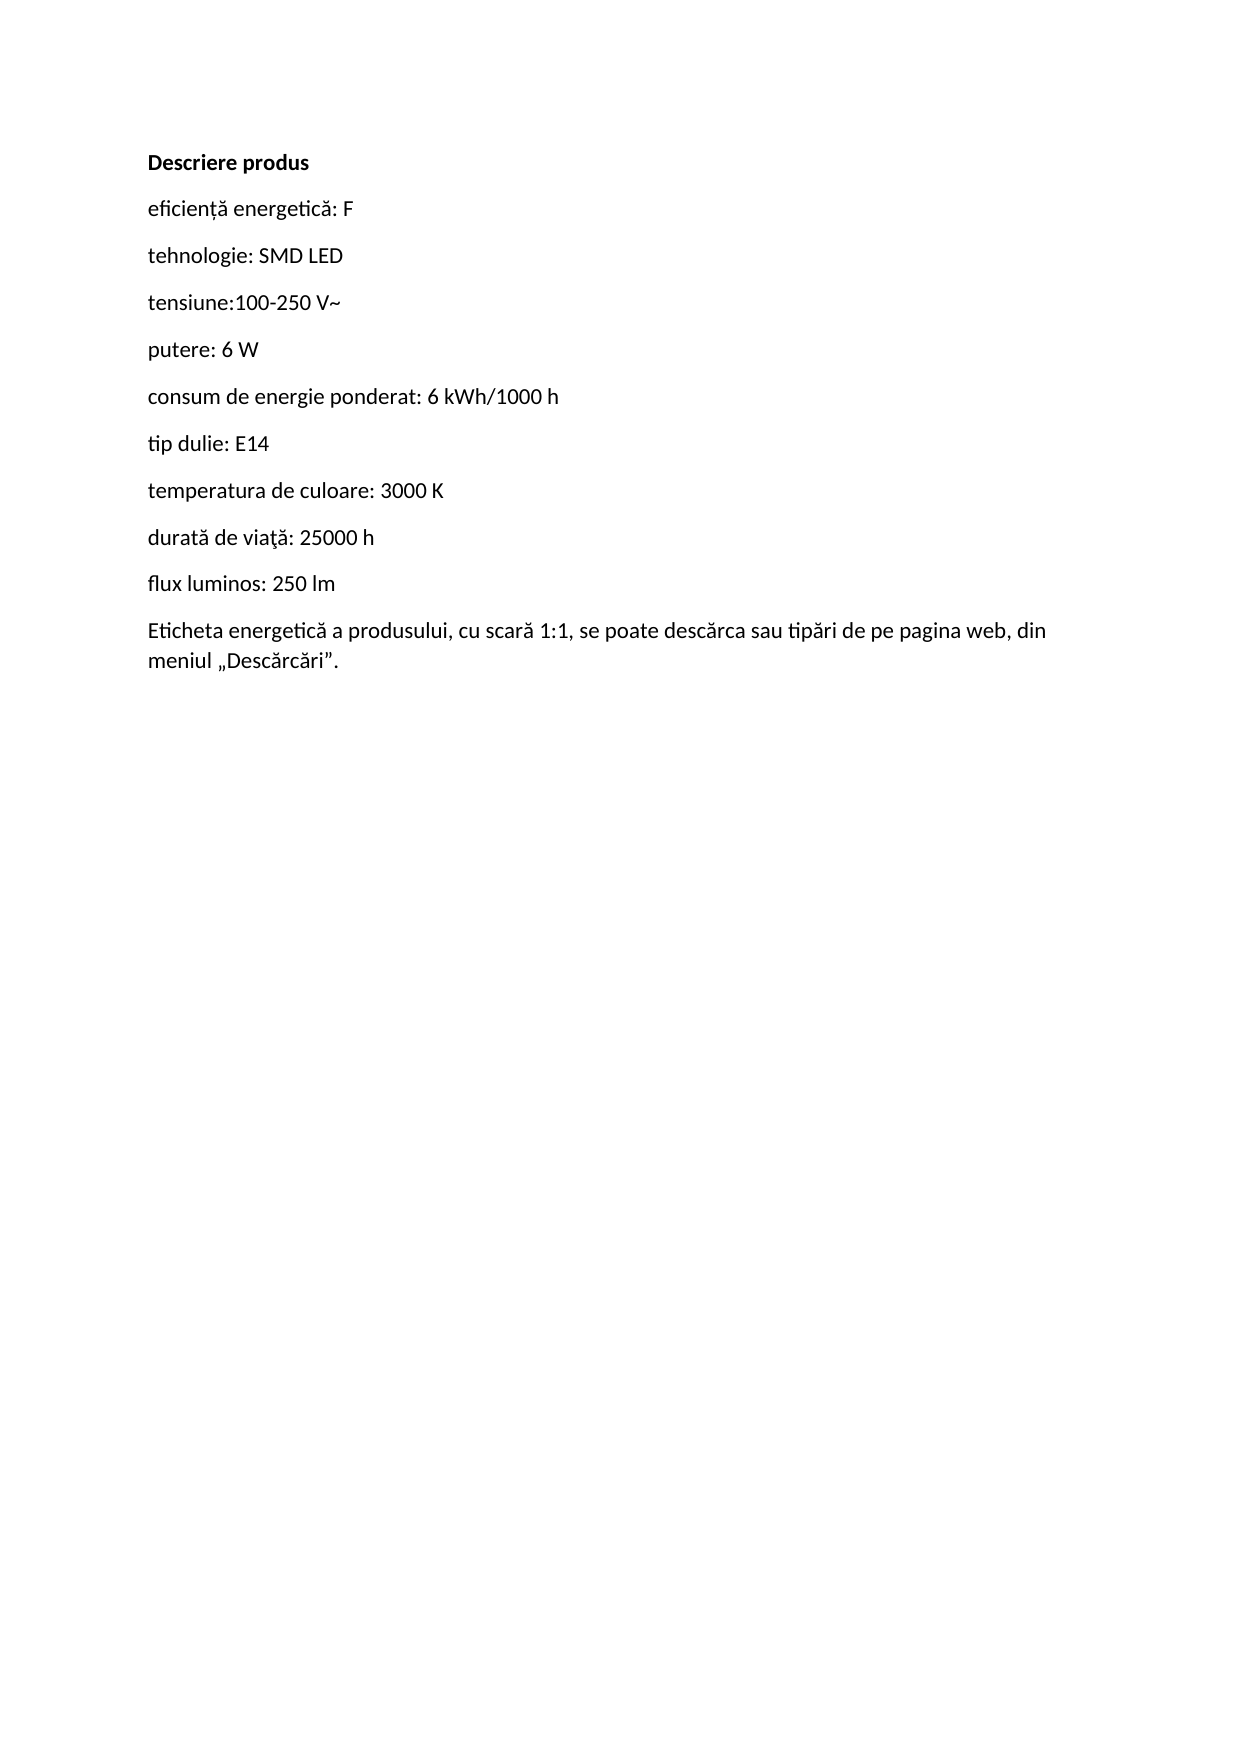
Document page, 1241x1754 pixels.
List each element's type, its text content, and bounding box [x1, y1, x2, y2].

text Eticheta energetică a produsului, cu scară 1:1, se poate descărca sau tipări de pe pagina web, din meniul „Descărcări”. [148, 616, 1093, 674]
text temperatura de culoare: 3000 K [148, 476, 1093, 504]
text durată de viaţă: 25000 h [148, 523, 1093, 551]
text Descriere produs [148, 148, 1093, 176]
text eficiență energetică: F [148, 194, 1093, 222]
text tehnologie: SMD LED [148, 241, 1093, 269]
text tensiune:100-250 V~ [148, 288, 1093, 316]
text consum de energie ponderat: 6 kWh/1000 h [148, 382, 1093, 410]
text tip dulie: E14 [148, 429, 1093, 457]
text putere: 6 W [148, 335, 1093, 363]
text flux luminos: 250 lm [148, 569, 1093, 597]
